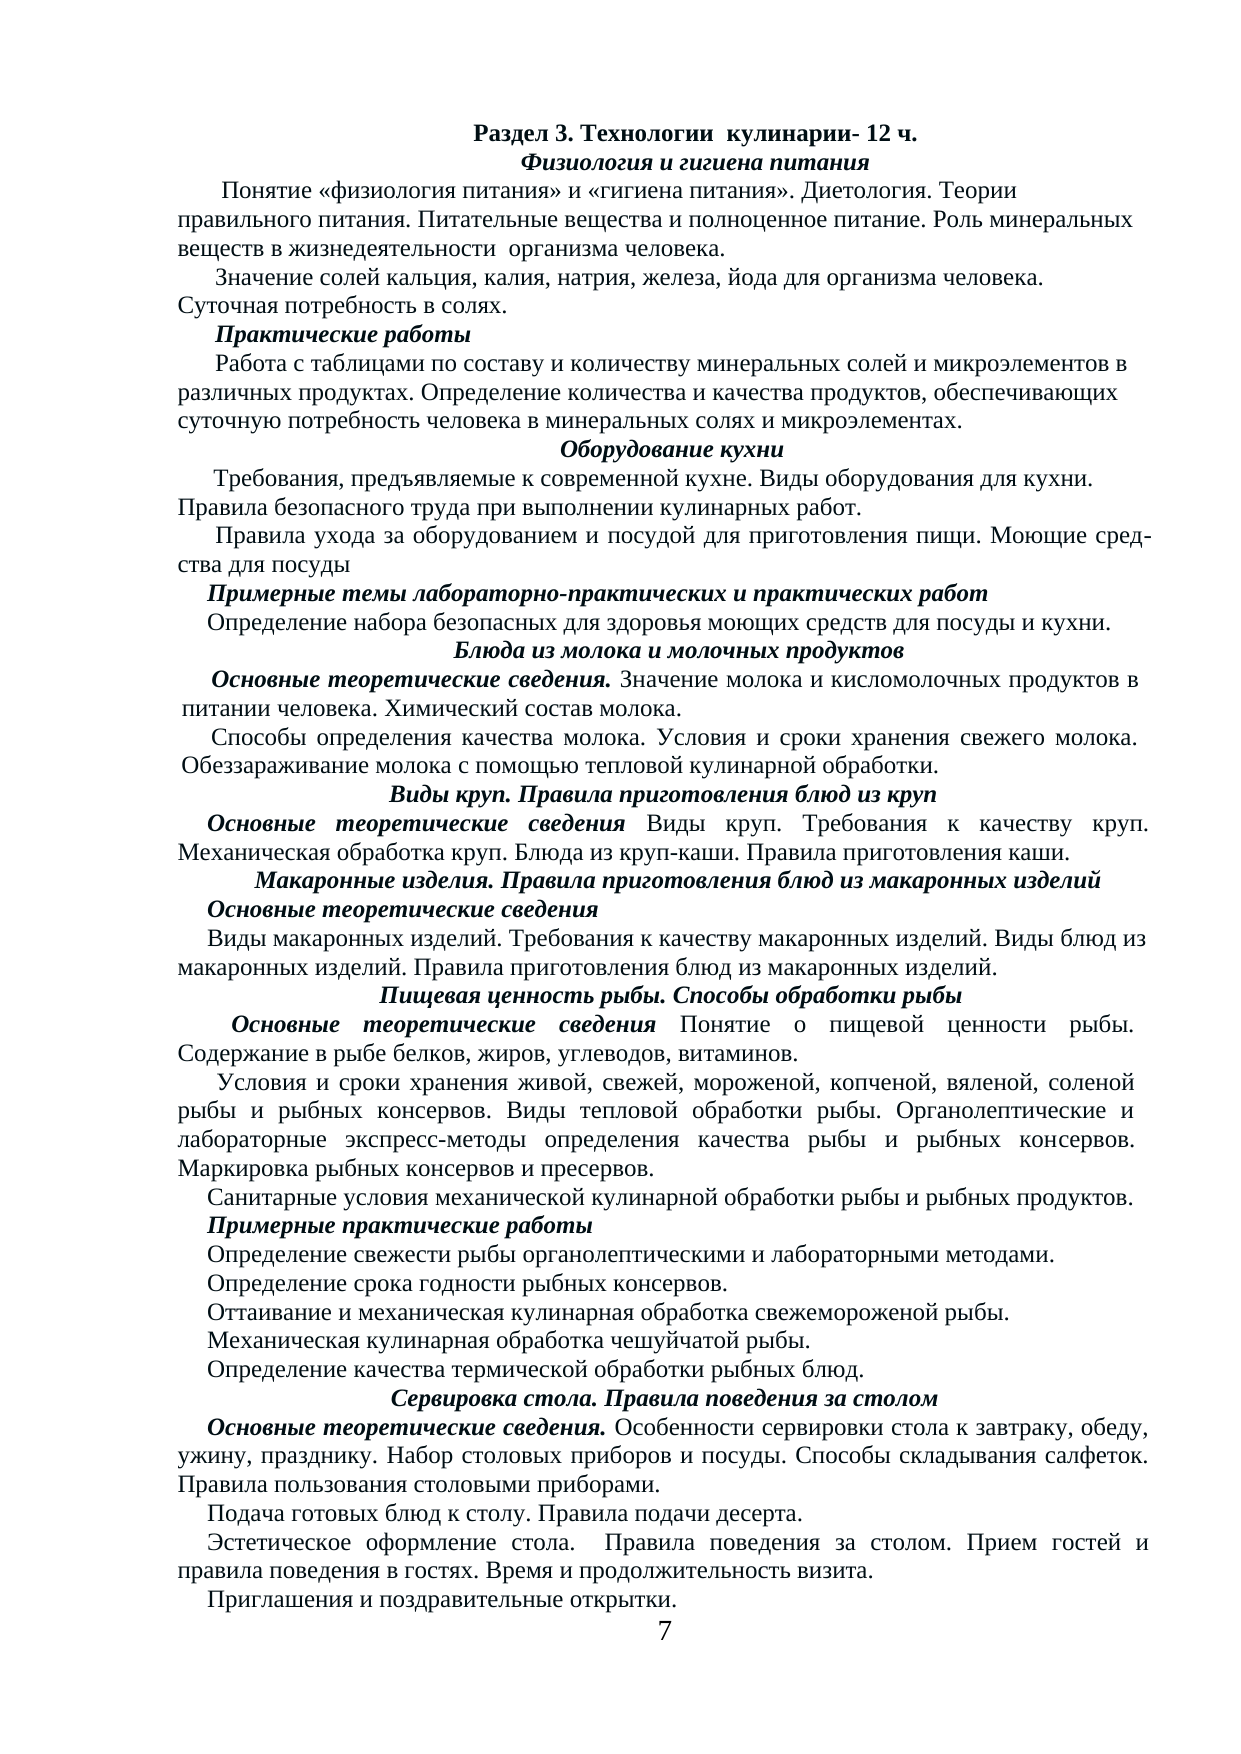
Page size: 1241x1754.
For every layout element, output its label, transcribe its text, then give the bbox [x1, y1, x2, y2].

text Оборудование кухни [192, 434, 1152, 463]
text Способы определения качества молока. Условия и сроки хранения свежего молока. Обеззараживание молока с помощью тепловой кулинарной обработки. [181, 722, 1139, 779]
text Макаронные изделия. Правила приготовления блюд из макаронных изделий [177, 866, 1149, 894]
text Работа с таблицами по составу и количеству минеральных солей и микроэлементов в различных продуктах. Определение количества и качества продуктов, обеспечивающих суточную потребность человека в минеральных солях и микроэлементах. [177, 348, 1140, 434]
text Основные теоретические сведения. Особенности сервировки стола к завтраку, обеду, ужину, празднику. Набор столовых приборов и посуды. Способы складывания салфеток. Правила пользования столовыми приборами. [177, 1412, 1149, 1498]
text Эстетическое оформление стола. Правила поведения за столом. Прием гостей и правила поведения в гостях. Время и продолжительность визита. [177, 1527, 1150, 1584]
text Блюда из молока и молочных продуктов [177, 636, 1151, 664]
text Понятие «физиология питания» и «гигиена питания». Диетология. Теории правильного питания. Питательные вещества и полноценное питание. Роль минеральных веществ в жизнедеятельности организма человека. [177, 176, 1140, 262]
text Основные теоретические сведения Понятие о пищевой ценности рыбы. Содержание в рыбе белков, жиров, углеводов, витаминов. [177, 1009, 1135, 1067]
text Определение набора безопасных для здоровья моющих средств для посуды и кухни. [177, 607, 1152, 636]
text Требования, предъявляемые к современной кухне. Виды оборудования для кухни. Правила безопасного труда при выполнении кулинарных работ. [177, 463, 1152, 521]
text Практические работы [177, 319, 1140, 348]
text Физиология и гигиена питания [177, 147, 1140, 176]
text Подача готовых блюд к столу. Правила подачи десерта. [177, 1498, 1152, 1527]
text Примерные практические работы [177, 1211, 1146, 1239]
text Раздел 3. Технологии кулинарии- 12 ч. [177, 118, 1140, 147]
text Основные теоретические сведения Виды круп. Требования к качеству круп. Механическая обработка круп. Блюда из круп-каши. Правила приготовления каши. [177, 808, 1149, 866]
text Определение срока годности рыбных консервов. [177, 1268, 1152, 1297]
text Механическая кулинарная обработка чешуйчатой рыбы. [177, 1326, 1152, 1354]
text Основные теоретические сведения [177, 894, 1149, 923]
text Сервировка стола. Правила поведения за столом [177, 1383, 1152, 1412]
text Значение солей кальция, калия, натрия, железа, йода для организма человека. Суточная потребность в солях. [177, 262, 1140, 319]
text Определение свежести рыбы органолептическими и лабораторными методами. [177, 1239, 1147, 1268]
text Санитарные условия механической кулинарной обработки рыбы и рыбных продуктов. [177, 1182, 1146, 1211]
text Правила ухода за оборудованием и посудой для приготовления пищи. Моющие средства для посуды [177, 521, 1152, 578]
text Основные теоретические сведения. Значение молока и кисломолочных продуктов в питании человека. Химический состав молока. [182, 664, 1140, 722]
text Примерные темы лабораторно-практических и практических работ [177, 578, 1151, 607]
text Виды макаронных изделий. Требования к качеству макаронных изделий. Виды блюд из макаронных изделий. Правила приготовления блюд из макаронных изделий. [177, 923, 1149, 981]
text Условия и сроки хранения живой, свежей, мороженой, копченой, вяленой, соленой рыбы и рыбных консервов. Виды тепловой обработки рыбы. Органолептические и лабораторные экспресс-методы определения качества рыбы и рыбных консервов. Маркировка рыбных консервов и пресервов. [177, 1067, 1135, 1182]
text Определение качества термической обработки рыбных блюд. [177, 1354, 1149, 1383]
text Оттаивание и механическая кулинарная обработка свежемороженой рыбы. [177, 1297, 1147, 1326]
text Виды круп. Правила приготовления блюд из круп [177, 779, 1149, 808]
text Приглашения и поздравительные открытки. [177, 1584, 1152, 1613]
text Пищевая ценность рыбы. Способы обработки рыбы [177, 981, 1135, 1009]
